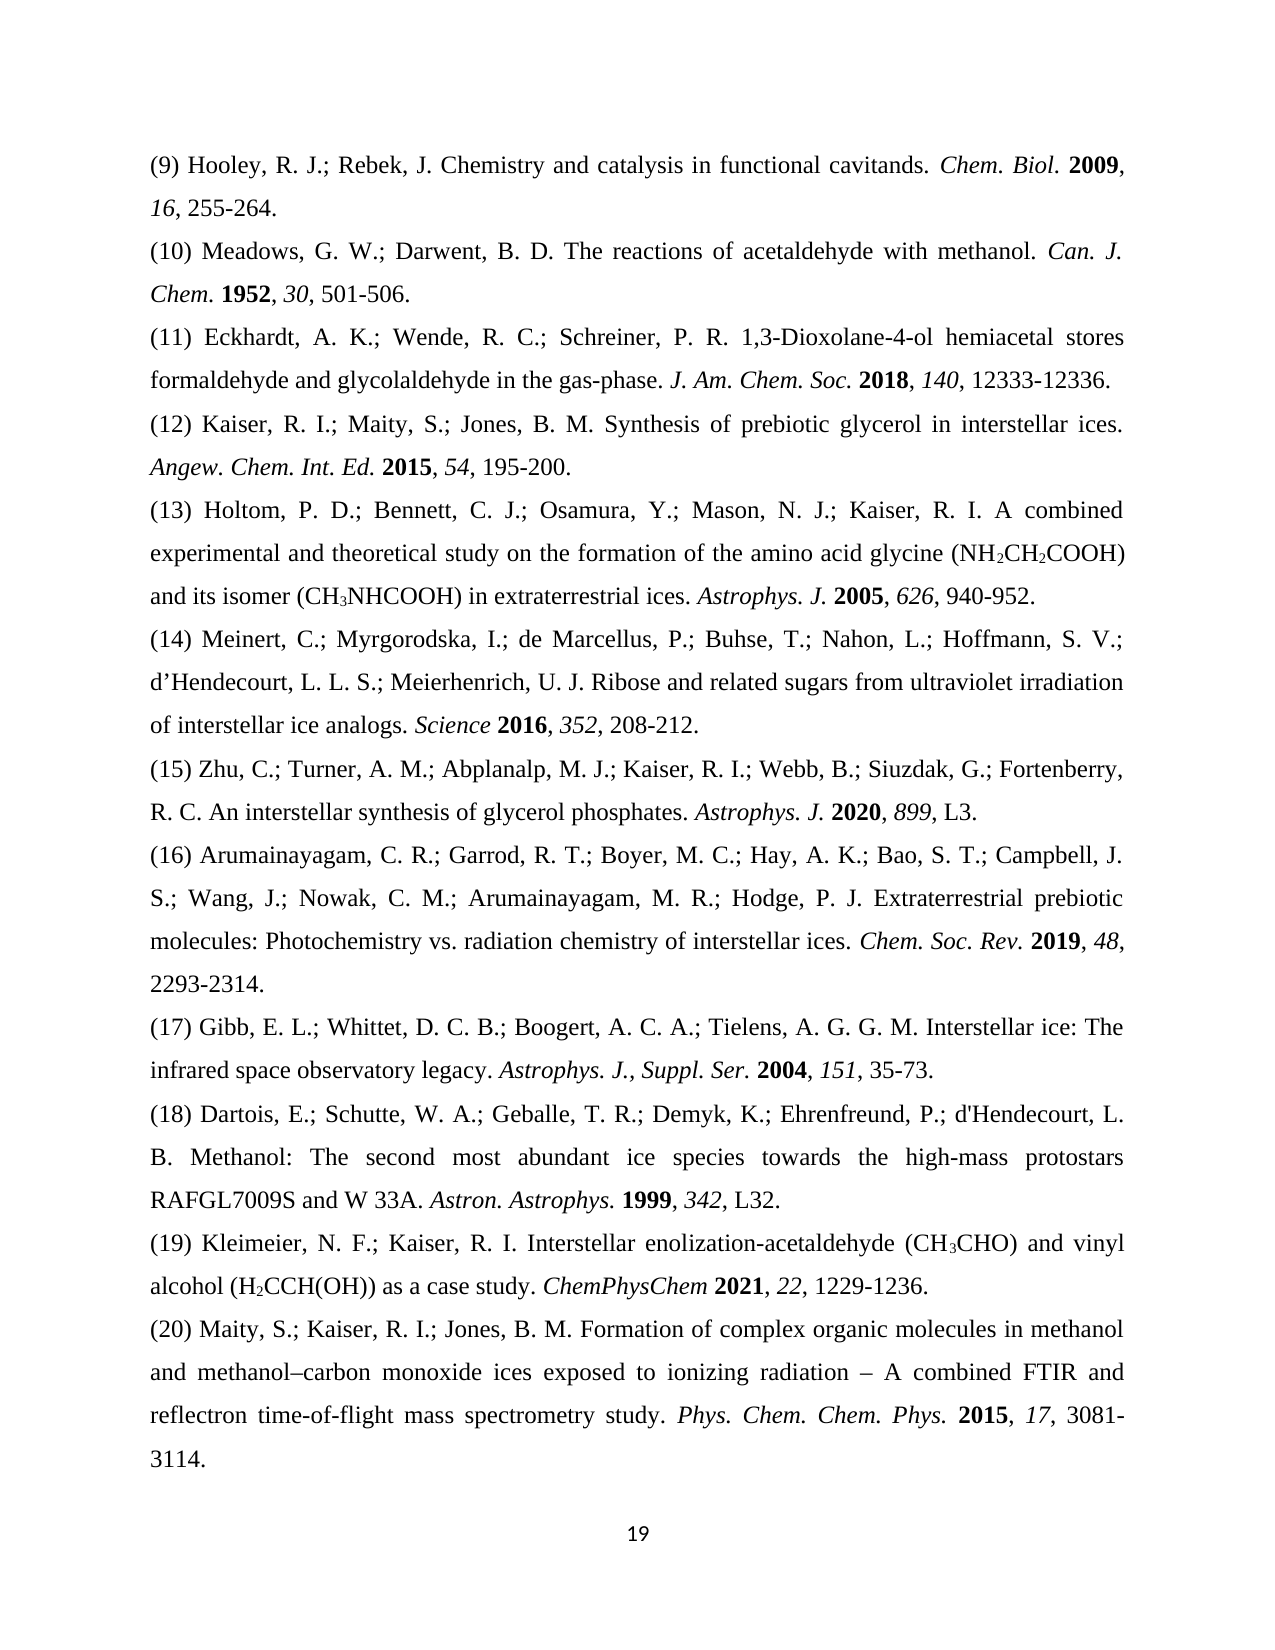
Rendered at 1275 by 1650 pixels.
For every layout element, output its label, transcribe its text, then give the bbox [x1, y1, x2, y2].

text (19) Kleimeier, N. F.; Kaiser, R. I. Interstellar enolization-acetaldehyde (CH3CHO) and vinyl alcohol (H2CCH(OH)) as a case study. ChemPhysChem 2021, 22, 1229-1236. [150, 1228, 1125, 1300]
text (14) Meinert, C.; Myrgorodska, I.; de Marcellus, P.; Buhse, T.; Nahon, L.; Hoffmann, S. V.; d’Hendecourt, L. L. S.; Meierhenrich, U. J. Ribose and related sugars from ultraviolet irradiation of interstellar ice analogs. Science 2016, 352, 208-212. [150, 624, 1125, 739]
text (18) Dartois, E.; Schutte, W. A.; Geballe, T. R.; Demyk, K.; Ehrenfreund, P.; d'Hendecourt, L. B. Methanol: The second most abundant ice species towards the high-mass protostars RAFGL7009S and W 33A. Astron. Astrophys. 1999, 342, L32. [150, 1099, 1125, 1214]
text (10) Meadows, G. W.; Darwent, B. D. The reactions of acetaldehyde with methanol. Can. J. Chem. 1952, 30, 501-506. [150, 236, 1125, 308]
text (15) Zhu, C.; Turner, A. M.; Abplanalp, M. J.; Kaiser, R. I.; Webb, B.; Siuzdak, G.; Fortenberry, R. C. An interstellar synthesis of glycerol phosphates. Astrophys. J. 2020, 899, L3. [150, 754, 1125, 826]
text (12) Kaiser, R. I.; Maity, S.; Jones, B. M. Synthesis of prebiotic glycerol in interstellar ices. Angew. Chem. Int. Ed. 2015, 54, 195-200. [150, 409, 1125, 481]
text (16) Arumainayagam, C. R.; Garrod, R. T.; Boyer, M. C.; Hay, A. K.; Bao, S. T.; Campbell, J. S.; Wang, J.; Nowak, C. M.; Arumainayagam, M. R.; Hodge, P. J. Extraterrestrial prebiotic molecules: Photochemistry vs. radiation chemistry of interstellar ices. Chem. Soc. Rev. 2019, 48, 2293-2314. [150, 840, 1125, 998]
text (20) Maity, S.; Kaiser, R. I.; Jones, B. M. Formation of complex organic molecules in methanol and methanol–carbon monoxide ices exposed to ionizing radiation – A combined FTIR and reflectron time-of-flight mass spectrometry study. Phys. Chem. Chem. Phys. 2015, 17, 3081-3114. [150, 1314, 1125, 1472]
text (11) Eckhardt, A. K.; Wende, R. C.; Schreiner, P. R. 1,3-Dioxolane-4-ol hemiacetal stores formaldehyde and glycolaldehyde in the gas-phase. J. Am. Chem. Soc. 2018, 140, 12333-12336. [150, 322, 1125, 394]
text (13) Holtom, P. D.; Bennett, C. J.; Osamura, Y.; Mason, N. J.; Kaiser, R. I. A combined experimental and theoretical study on the formation of the amino acid glycine (NH2CH2COOH) and its isomer (CH3NHCOOH) in extraterrestrial ices. Astrophys. J. 2005, 626, 940-952. [150, 495, 1125, 610]
text (17) Gibb, E. L.; Whittet, D. C. B.; Boogert, A. C. A.; Tielens, A. G. G. M. Interstellar ice: The infrared space observatory legacy. Astrophys. J., Suppl. Ser. 2004, 151, 35-73. [150, 1012, 1125, 1084]
text (9) Hooley, R. J.; Rebek, J. Chemistry and catalysis in functional cavitands. Chem. Biol. 2009, 16, 255-264. [150, 150, 1125, 222]
